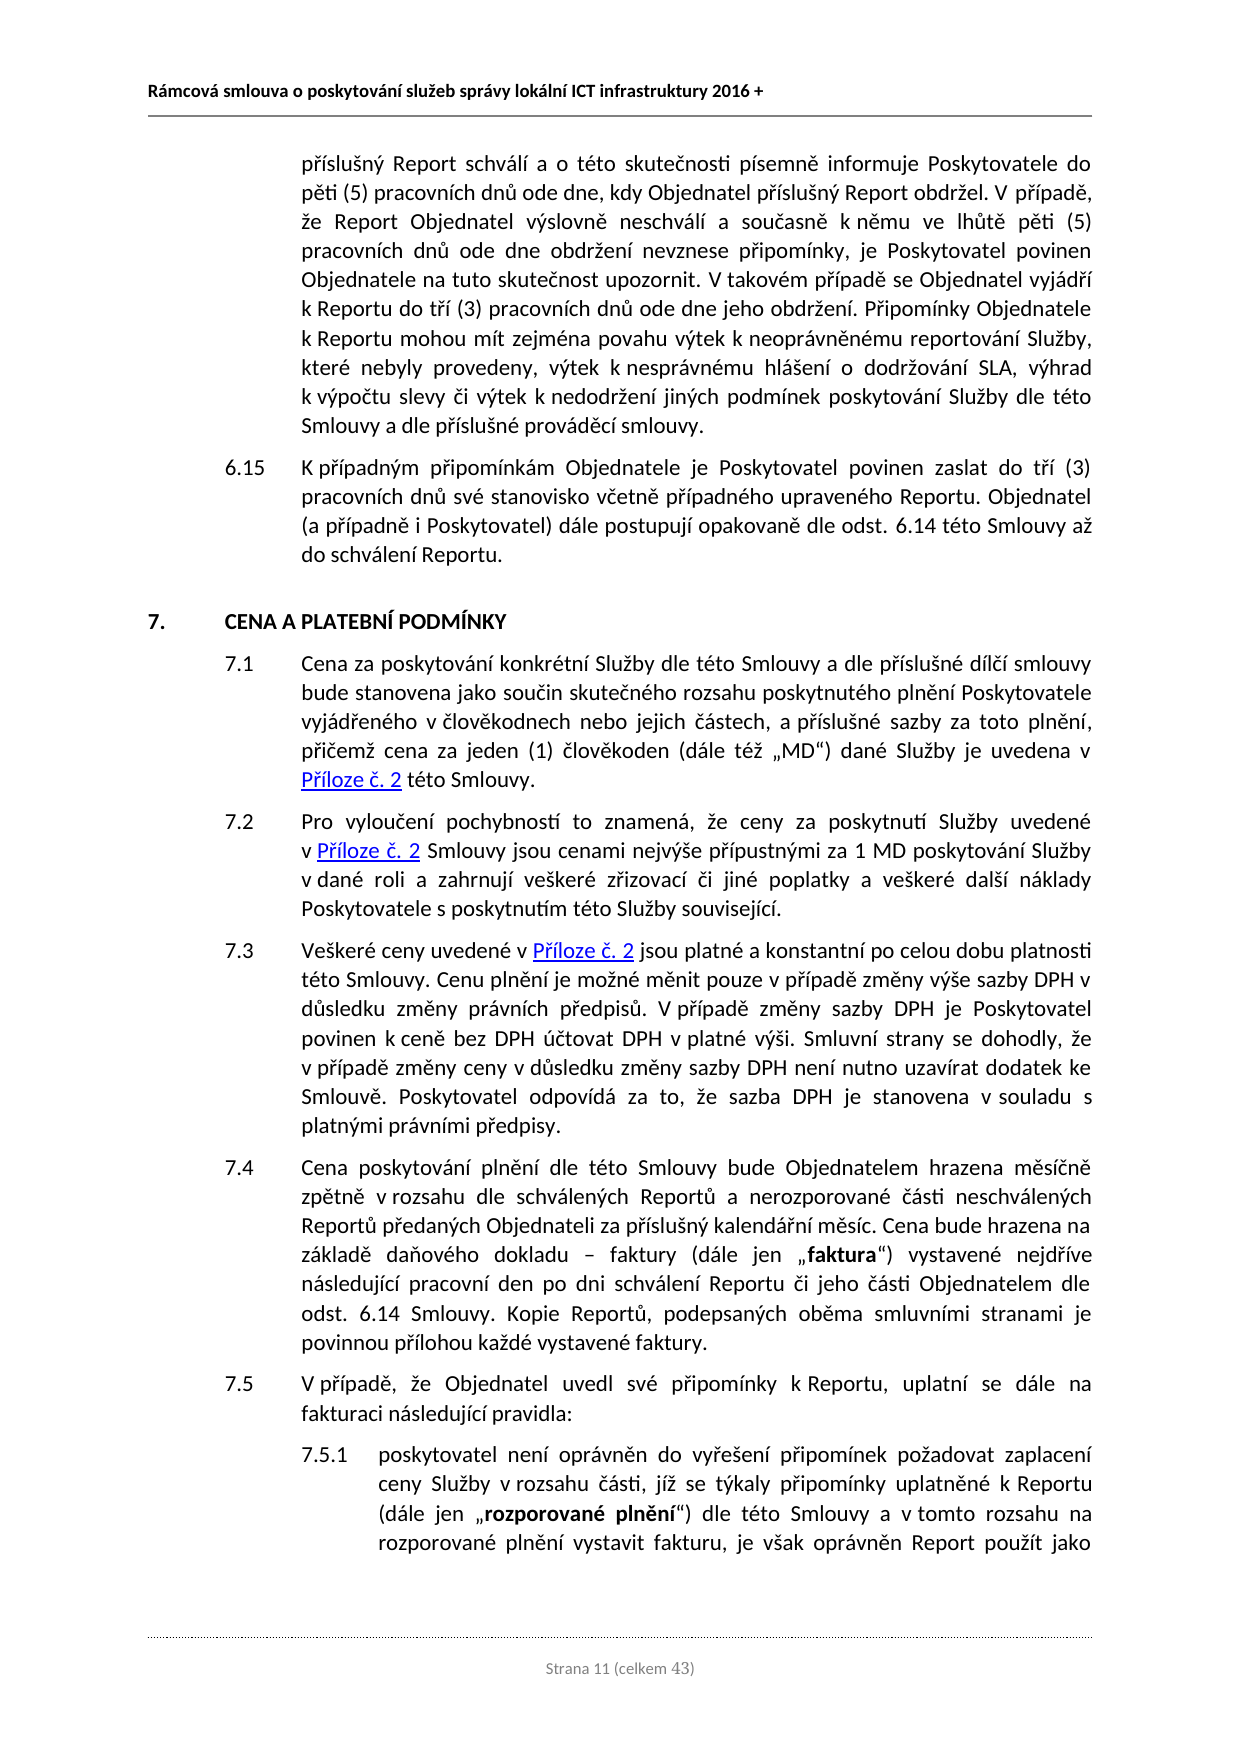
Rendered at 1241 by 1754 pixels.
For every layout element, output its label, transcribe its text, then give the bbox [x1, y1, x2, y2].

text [224, 148, 1092, 439]
text CENA A PLATEBNÍ PODMÍNKY [148, 606, 1092, 635]
text V případě, že Objednatel uvedl své připomínky k Reportu, uplatní se dále na fakturaci následující pravidla: [224, 1368, 1092, 1427]
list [301, 1439, 1092, 1556]
text Cena poskytování plnění dle této Smlouvy bude Objednatelem hrazena měsíčně zpětně v rozsahu dle schválených Reportů a nerozporované části neschválených Reportů předaných Objednateli za příslušný kalendářní měsíc. Cena bude hrazena na základě daňového dokladu – faktury (dále jen „faktura“) vystavené nejdříve následující pracovní den po dni schválení Reportu či jeho části Objednatelem dle odst. 6.14 Smlouvy. Kopie Reportů, podepsaných oběma smluvními stranami je povinnou přílohou každé vystavené faktury. [224, 1152, 1092, 1356]
text K případným připomínkám Objednatele je Poskytovatel povinen zaslat do tří (3) pracovních dnů své stanovisko včetně případného upraveného Reportu. Objednatel (a případně i Poskytovatel) dále postupují opakovaně dle odst. 6.14 této Smlouvy až do schválení Reportu. [224, 452, 1092, 568]
text Cena za poskytování konkrétní Služby dle této Smlouvy a dle příslušné dílčí smlouvy bude stanovena jako součin skutečného rozsahu poskytnutého plnění Poskytovatele vyjádřeného v člověkodnech nebo jejich částech, a příslušné sazby za toto plnění, přičemž cena za jeden (1) člověkoden (dále též „MD“) dané Služby je uvedena v Příloze č. 2 této Smlouvy. [224, 648, 1092, 793]
text Pro vyloučení pochybností to znamená, že ceny za poskytnutí Služby uvedené v Příloze č. 2 Smlouvy jsou cenami nejvýše přípustnými za 1 MD poskytování Služby v dané roli a zahrnují veškeré zřizovací či jiné poplatky a veškeré další náklady Poskytovatele s poskytnutím této Služby související. [224, 806, 1092, 923]
text Veškeré ceny uvedené v Příloze č. 2 jsou platné a konstantní po celou dobu platnosti této Smlouvy. Cenu plnění je možné měnit pouze v případě změny výše sazby DPH v důsledku změny právních předpisů. V případě změny sazby DPH je Poskytovatel povinen k ceně bez DPH účtovat DPH v platné výši. Smluvní strany se dohodly, že v případě změny ceny v důsledku změny sazby DPH není nutno uzavírat dodatek ke Smlouvě. Poskytovatel odpovídá za to, že sazba DPH je stanovena v souladu s platnými právními předpisy. [224, 935, 1092, 1139]
